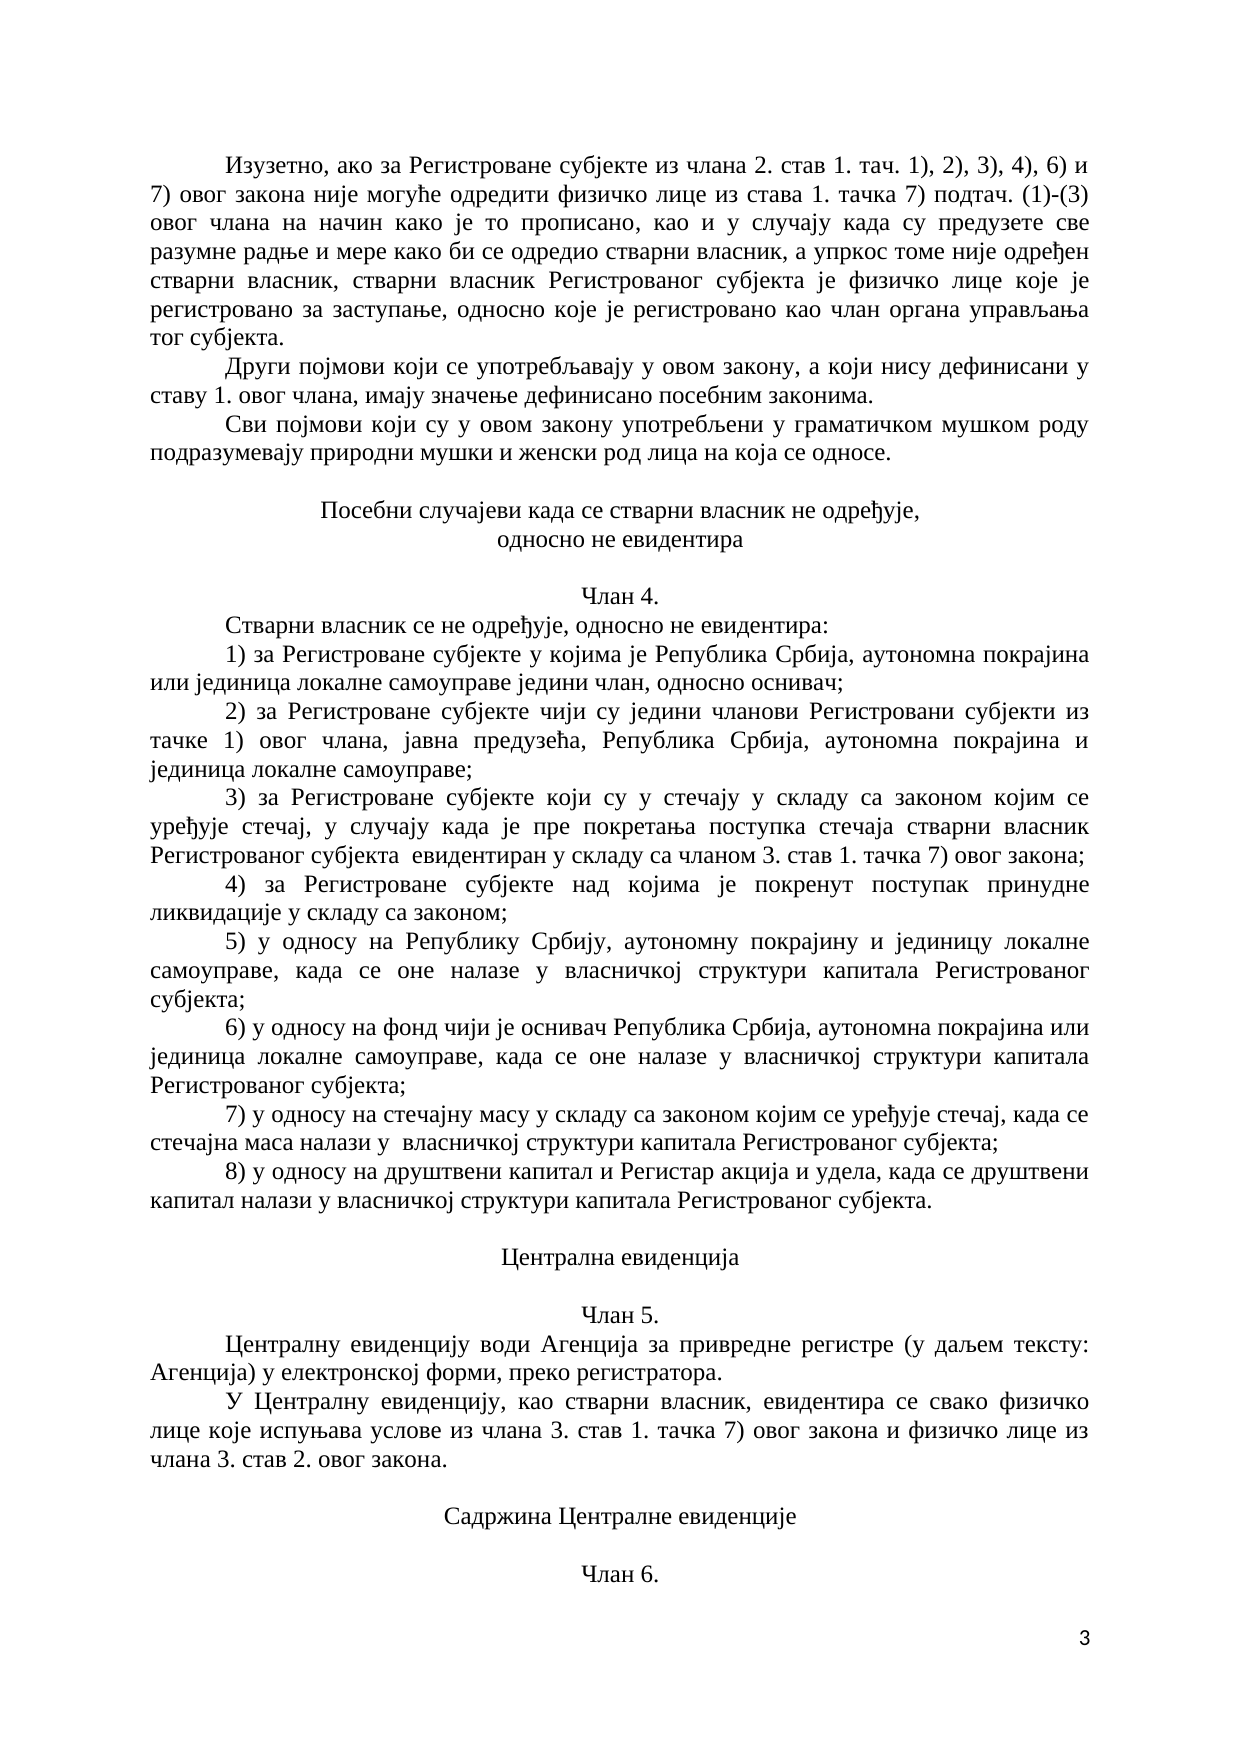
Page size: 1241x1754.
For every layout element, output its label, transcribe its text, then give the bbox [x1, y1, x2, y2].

text Члан 5. [150, 1300, 1090, 1329]
text 7) у односу на стечајну масу у складу са законом којим се уређује стечај, када се стечајна маса налази у власничкој структури капитала Регистрованог субјекта; [150, 1099, 1090, 1156]
text 3) за Регистроване субјекте који су у стечају у складу са законом којим се уређује стечај, у случају када је пре покретања поступка стечаја стварни власник Регистрованог субјекта евидентиран у складу са чланом 3. став 1. тачка 7) овог закона; [150, 782, 1090, 869]
text Члан 6. [150, 1559, 1090, 1587]
text Други појмови који се употребљавају у овом закону, а који нису дефинисани у ставу 1. овог члана, имају значење дефинисано посебним законима. [150, 351, 1090, 409]
text Изузетно, ако за Регистроване субјекте из члана 2. став 1. тач. 1), 2), 3), 4), 6) и 7) овог закона није могуће одредити физичко лице из става 1. тачка 7) подтач. (1)-(3) овог члана на начин како је то прописано, као и у случају када су предузете све разумне радње и мере како би се одредио стварни власник, а упркос томе није одређен стварни власник, стварни власник Регистрованог субјекта је физичко лице које је регистровано за заступање, односно које је регистровано као члан органа управљања тог субјекта. [150, 150, 1090, 351]
text односно не евидентира [150, 524, 1090, 552]
text 8) у односу на друштвени капитал и Регистар акција и удела, када се друштвени капитал налази у власничкој структури капитала Регистрованог субјекта. [150, 1156, 1090, 1214]
text Посебни случајеви када се стварни власник не одређује, [150, 495, 1090, 524]
text У Централну евиденцију, као стварни власник, евидентира се свако физичко лице које испуњава услове из члана 3. став 1. тачка 7) овог закона и физичко лице из члана 3. став 2. овог закона. [150, 1386, 1090, 1472]
text Стварни власник се не одређује, односно не евидентира: [150, 610, 1090, 639]
text Сви појмови који су у овом закону употребљени у граматичком мушком роду подразумевају природни мушки и женски род лица на која се односе. [150, 409, 1090, 466]
text Централна евиденција [150, 1242, 1090, 1271]
text Садржина Централне евиденције [150, 1501, 1090, 1530]
text 5) у односу на Републику Србију, аутономну покрајину и јединицу локалне самоуправе, када се оне налазе у власничкој структури капитала Регистрованог субјекта; [150, 926, 1090, 1012]
text 1) за Регистроване субјекте у којима је Република Србија, аутономна покрајина или јединица локалне самоуправе једини члан, односно оснивач; [150, 639, 1090, 696]
text 4) за Регистроване субјекте над којима је покренут поступак принудне ликвидације у складу са законом; [150, 869, 1090, 926]
text 6) у односу на фонд чији је оснивач Република Србија, аутономна покрајина или јединица локалне самоуправе, када се оне налазе у власничкој структури капитала Регистрованог субјекта; [150, 1012, 1090, 1099]
text Централну евиденцију води Агенција за привредне регистре (у даљем тексту: Агенција) у електронској форми, преко регистратора. [150, 1329, 1090, 1386]
text Члан 4. [150, 581, 1090, 610]
text 2) за Регистроване субјекте чији су једини чланови Регистровани субјекти из тачке 1) овог члана, јавна предузећа, Република Србија, аутономна покрајина и јединица локалне самоуправе; [150, 696, 1090, 782]
